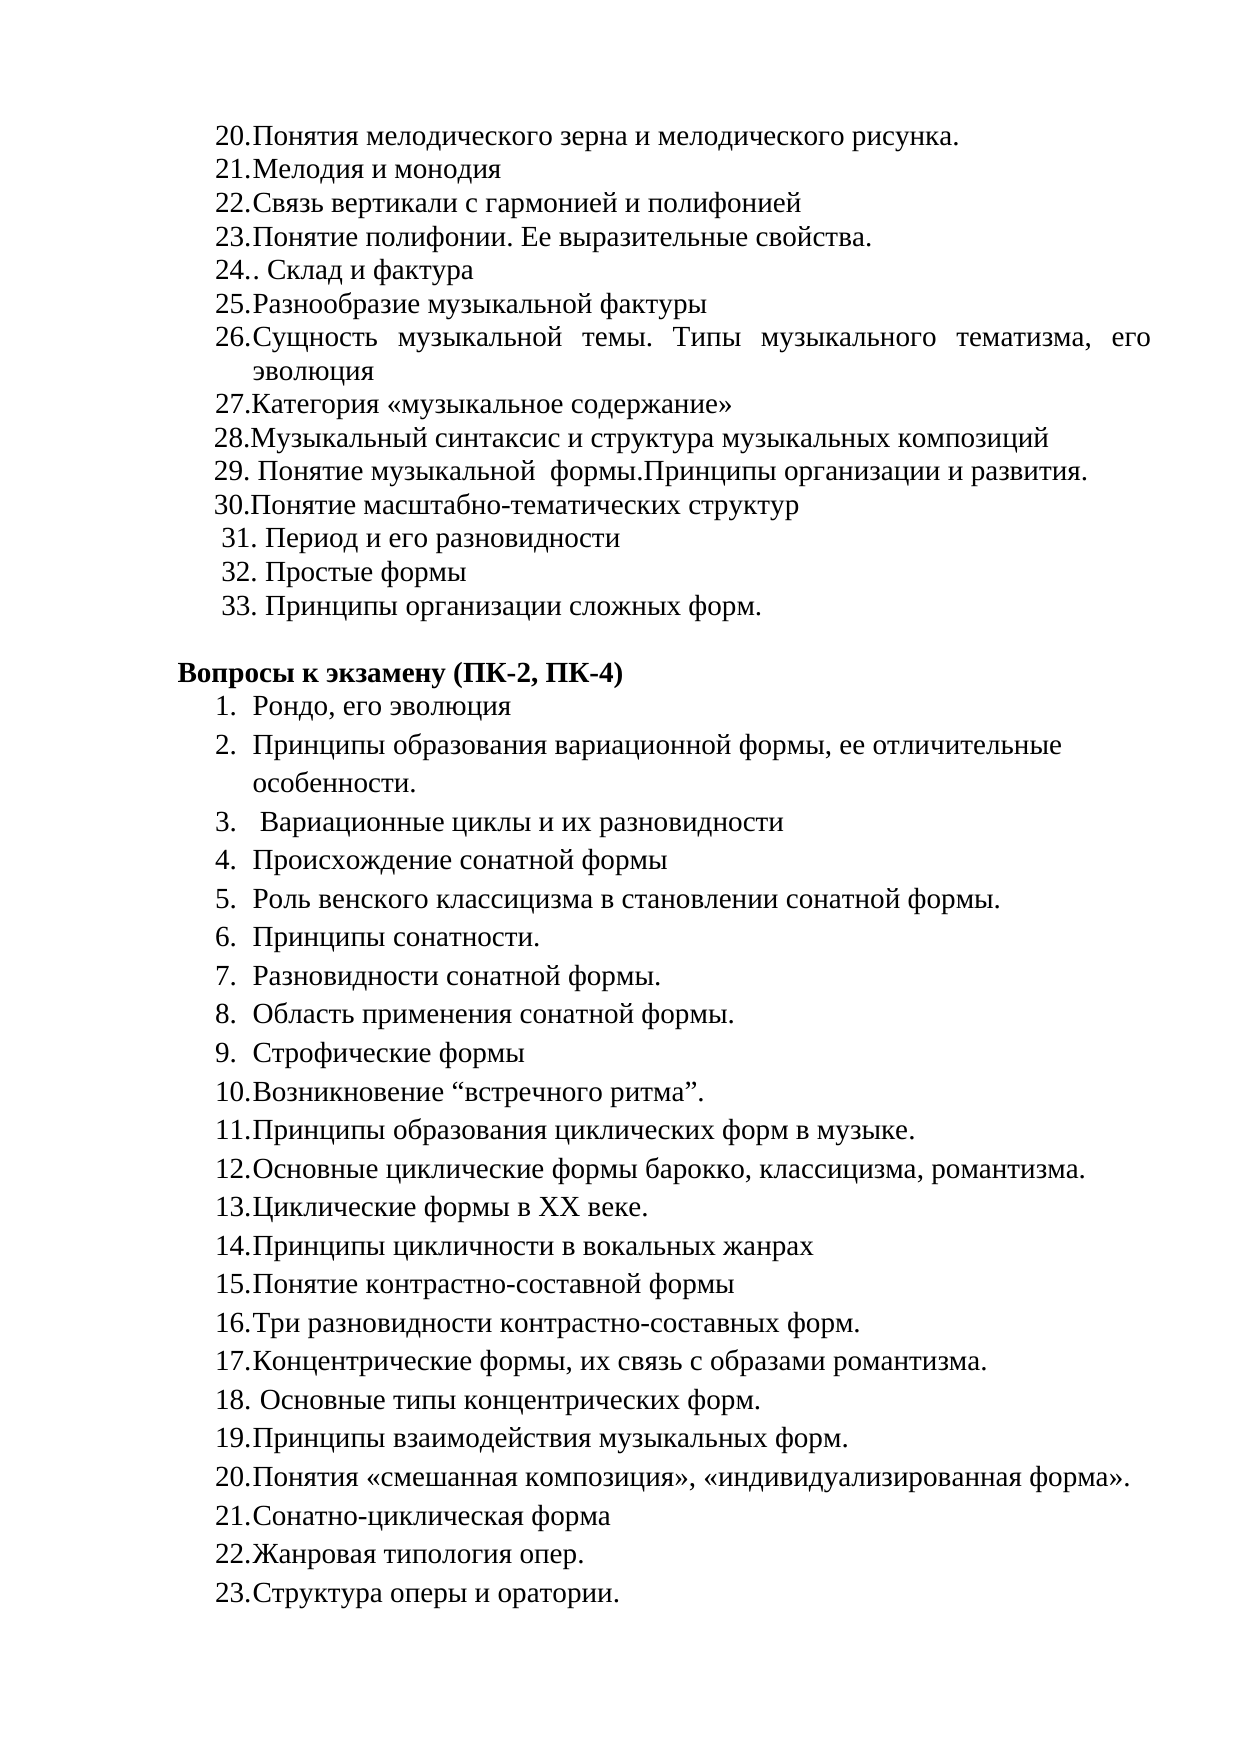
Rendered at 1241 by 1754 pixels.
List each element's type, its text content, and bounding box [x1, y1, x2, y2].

list Понятие контрастно-составной формы [215, 1266, 1152, 1300]
list Происхождение сонатной формы [215, 842, 1152, 876]
text 32. Простые формы [177, 554, 1152, 588]
list Принципы взаимодействия музыкальных форм. [215, 1421, 1152, 1454]
list Принципы цикличности в вокальных жанрах [215, 1228, 1152, 1261]
text 31. Период и его разновидности [177, 521, 1152, 554]
list Сонатно-циклическая форма [215, 1498, 1152, 1531]
list Вариационные циклы и их разновидности [215, 804, 1152, 837]
text Вопросы к экзамену (ПК-2, ПК-4) [177, 655, 1152, 688]
list Разнообразие музыкальной фактуры [215, 286, 1152, 319]
text 33. Принципы организации сложных форм. [177, 588, 1152, 621]
list Принципы сонатности. [215, 919, 1152, 953]
list Основные циклические формы барокко, классицизма, романтизма. [215, 1151, 1152, 1184]
text 27.Категория «музыкальное содержание» [215, 386, 1152, 420]
list Сущность музыкальной темы. Типы музыкального тематизма, его эволюция [215, 319, 1152, 386]
list Понятие полифонии. Ее выразительные свойства. [215, 219, 1152, 252]
list Циклические формы в ХХ веке. [215, 1189, 1152, 1223]
list Принципы образования циклических форм в музыке. [215, 1112, 1152, 1146]
list Основные типы концентрических форм. [215, 1382, 1152, 1416]
list Концентрические формы, их связь с образами романтизма. [215, 1343, 1152, 1377]
list Область применения сонатной формы. [215, 997, 1152, 1030]
list Связь вертикали с гармонией и полифонией [215, 185, 1152, 219]
text 30.Понятие масштабно-тематических структур [177, 487, 1152, 521]
list Понятия мелодического зерна и мелодического рисунка. [215, 118, 1152, 152]
list Три разновидности контрастно-составных форм. [215, 1305, 1152, 1338]
list Возникновение “встречного ритма”. [215, 1074, 1152, 1107]
list . Склад и фактура [215, 252, 1152, 286]
list Понятия «смешанная композиция», «индивидуализированная форма». [215, 1459, 1152, 1493]
list Разновидности сонатной формы. [215, 958, 1152, 992]
list Принципы образования вариационной формы, ее отличительные особенности. [215, 727, 1152, 799]
text 28.Музыкальный синтаксис и структура музыкальных композиций [177, 420, 1152, 453]
list Строфические формы [215, 1035, 1152, 1069]
text 29. Понятие музыкальной формы.Принципы организации и развития. [177, 453, 1152, 487]
list Роль венского классицизма в становлении сонатной формы. [215, 881, 1152, 914]
list Рондо, его эволюция [215, 688, 1152, 722]
list Жанровая типология опер. [215, 1536, 1152, 1570]
list Мелодия и монодия [215, 152, 1152, 185]
list Структура оперы и оратории. [215, 1575, 1152, 1608]
